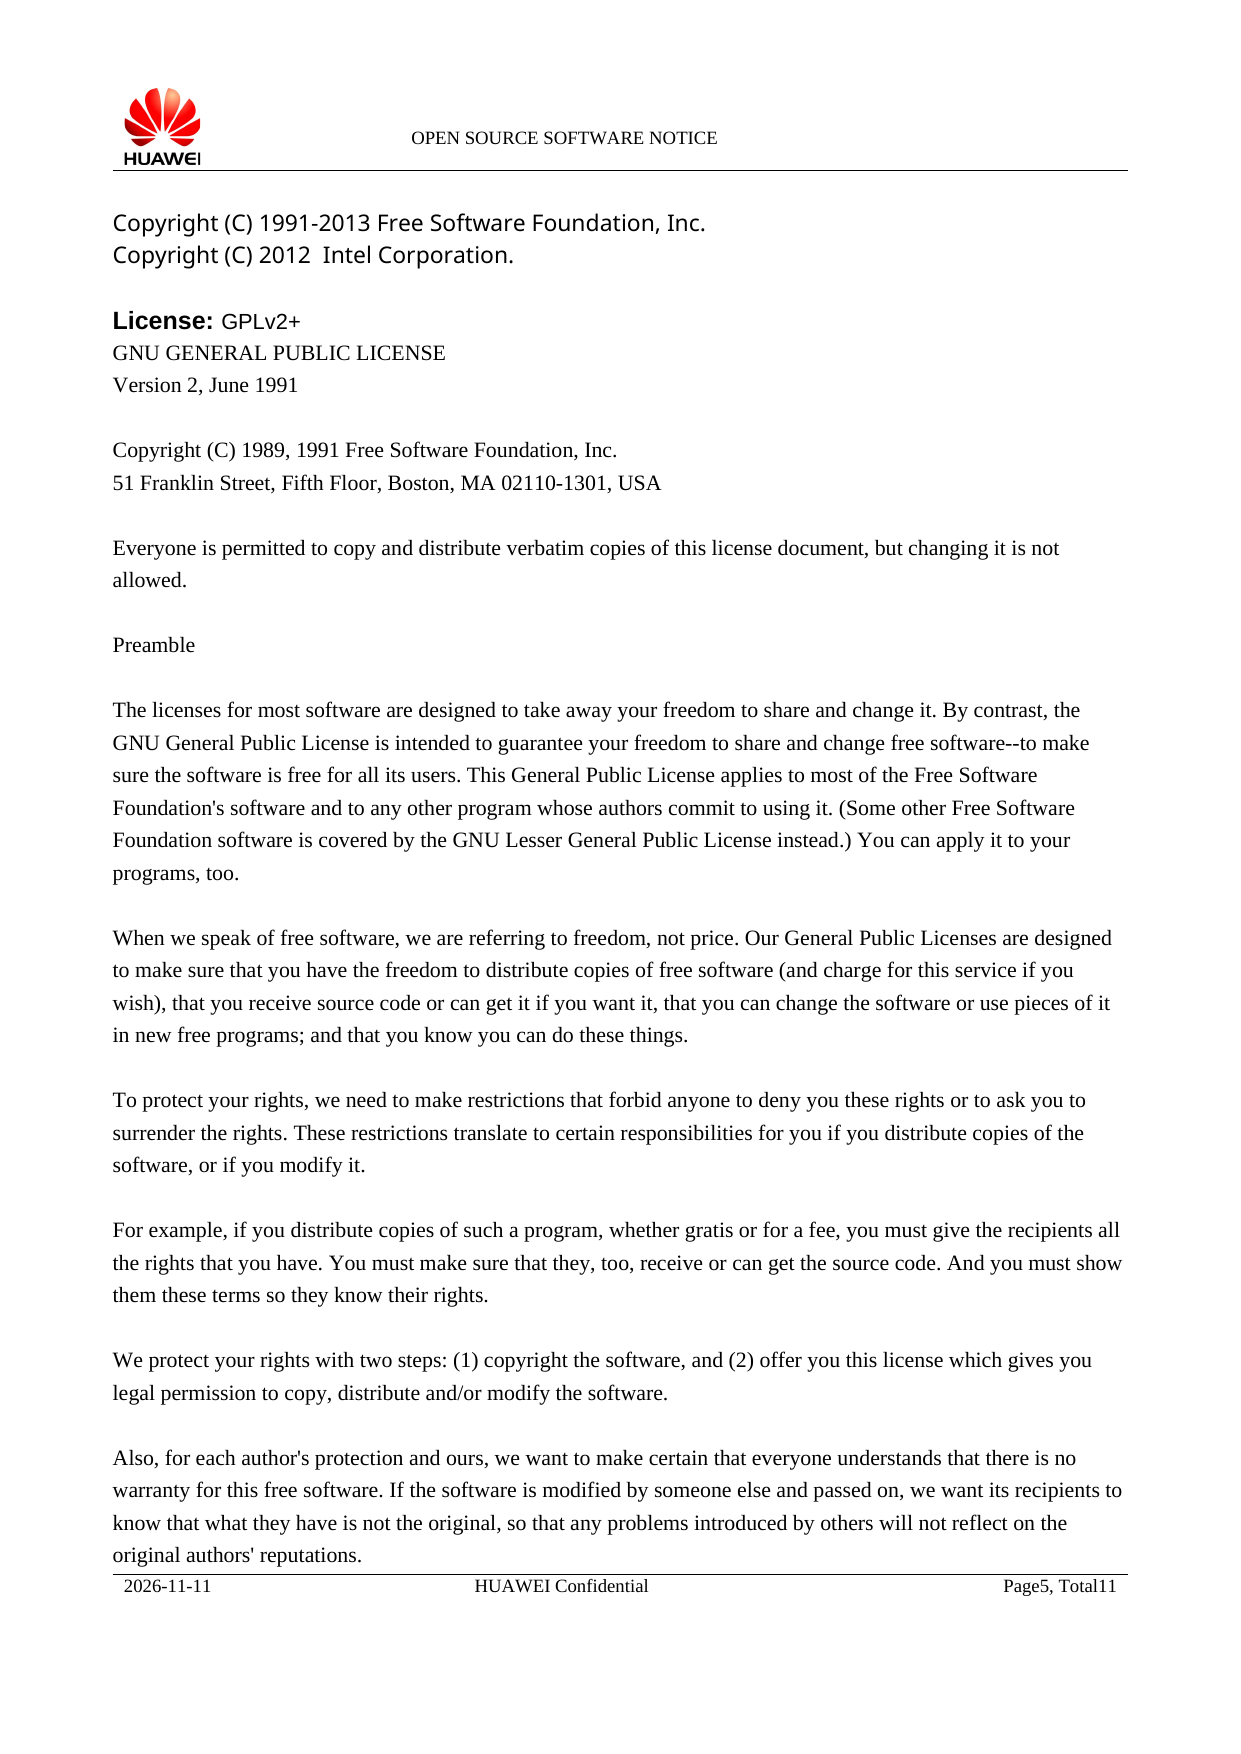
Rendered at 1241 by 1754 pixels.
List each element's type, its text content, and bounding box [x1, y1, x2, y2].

text License: GPLv2+ [112, 304, 1128, 336]
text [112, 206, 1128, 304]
picture [124, 88, 201, 165]
